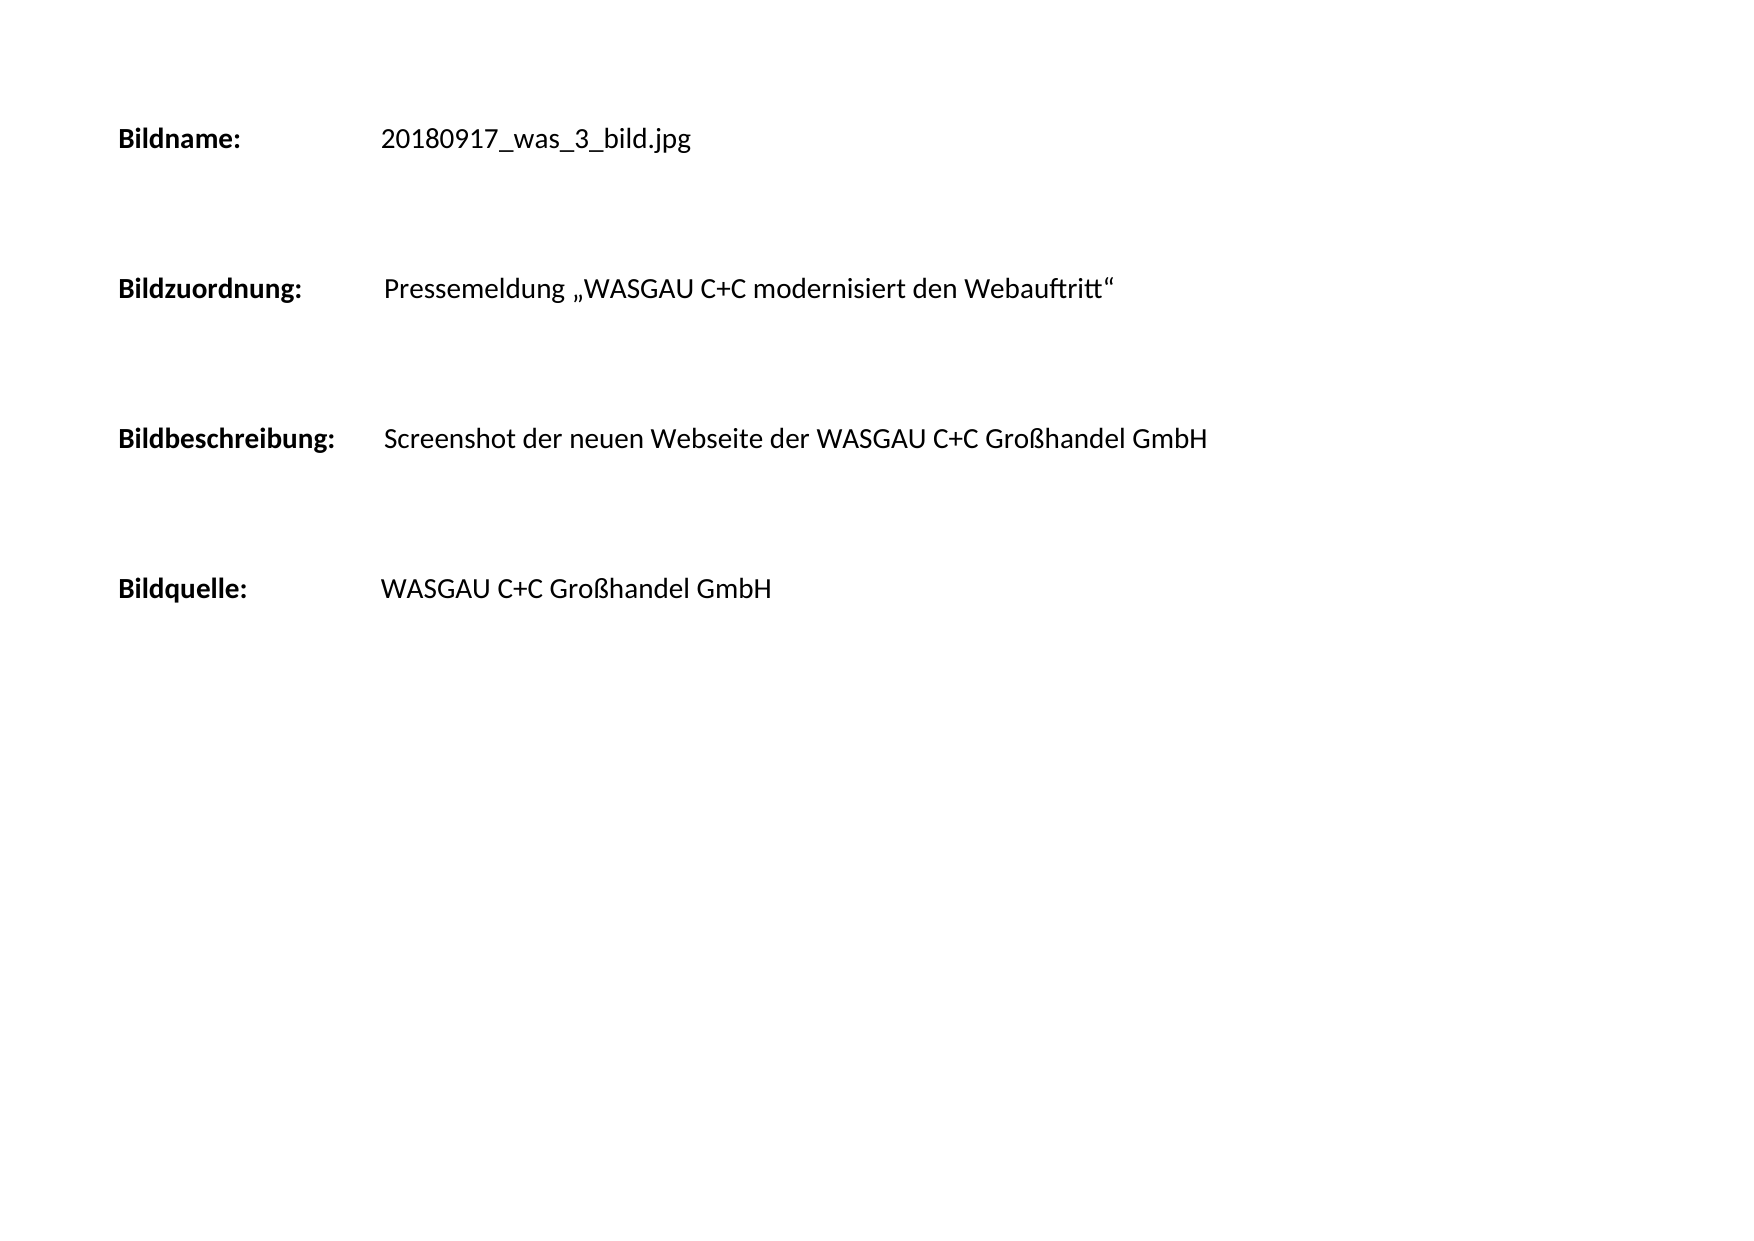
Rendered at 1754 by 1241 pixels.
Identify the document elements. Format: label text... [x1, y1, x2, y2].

text Bildzuordnung: Pressemeldung „WASGAU C+C modernisiert den Webauftritt“ [118, 268, 1636, 306]
text Bildbeschreibung: Screenshot der neuen Webseite der WASGAU C+C Großhandel GmbH [118, 418, 1636, 456]
text Bildquelle: WASGAU C+C Großhandel GmbH [118, 568, 1636, 606]
text Bildname: 20180917_was_3_bild.jpg [118, 118, 1636, 156]
